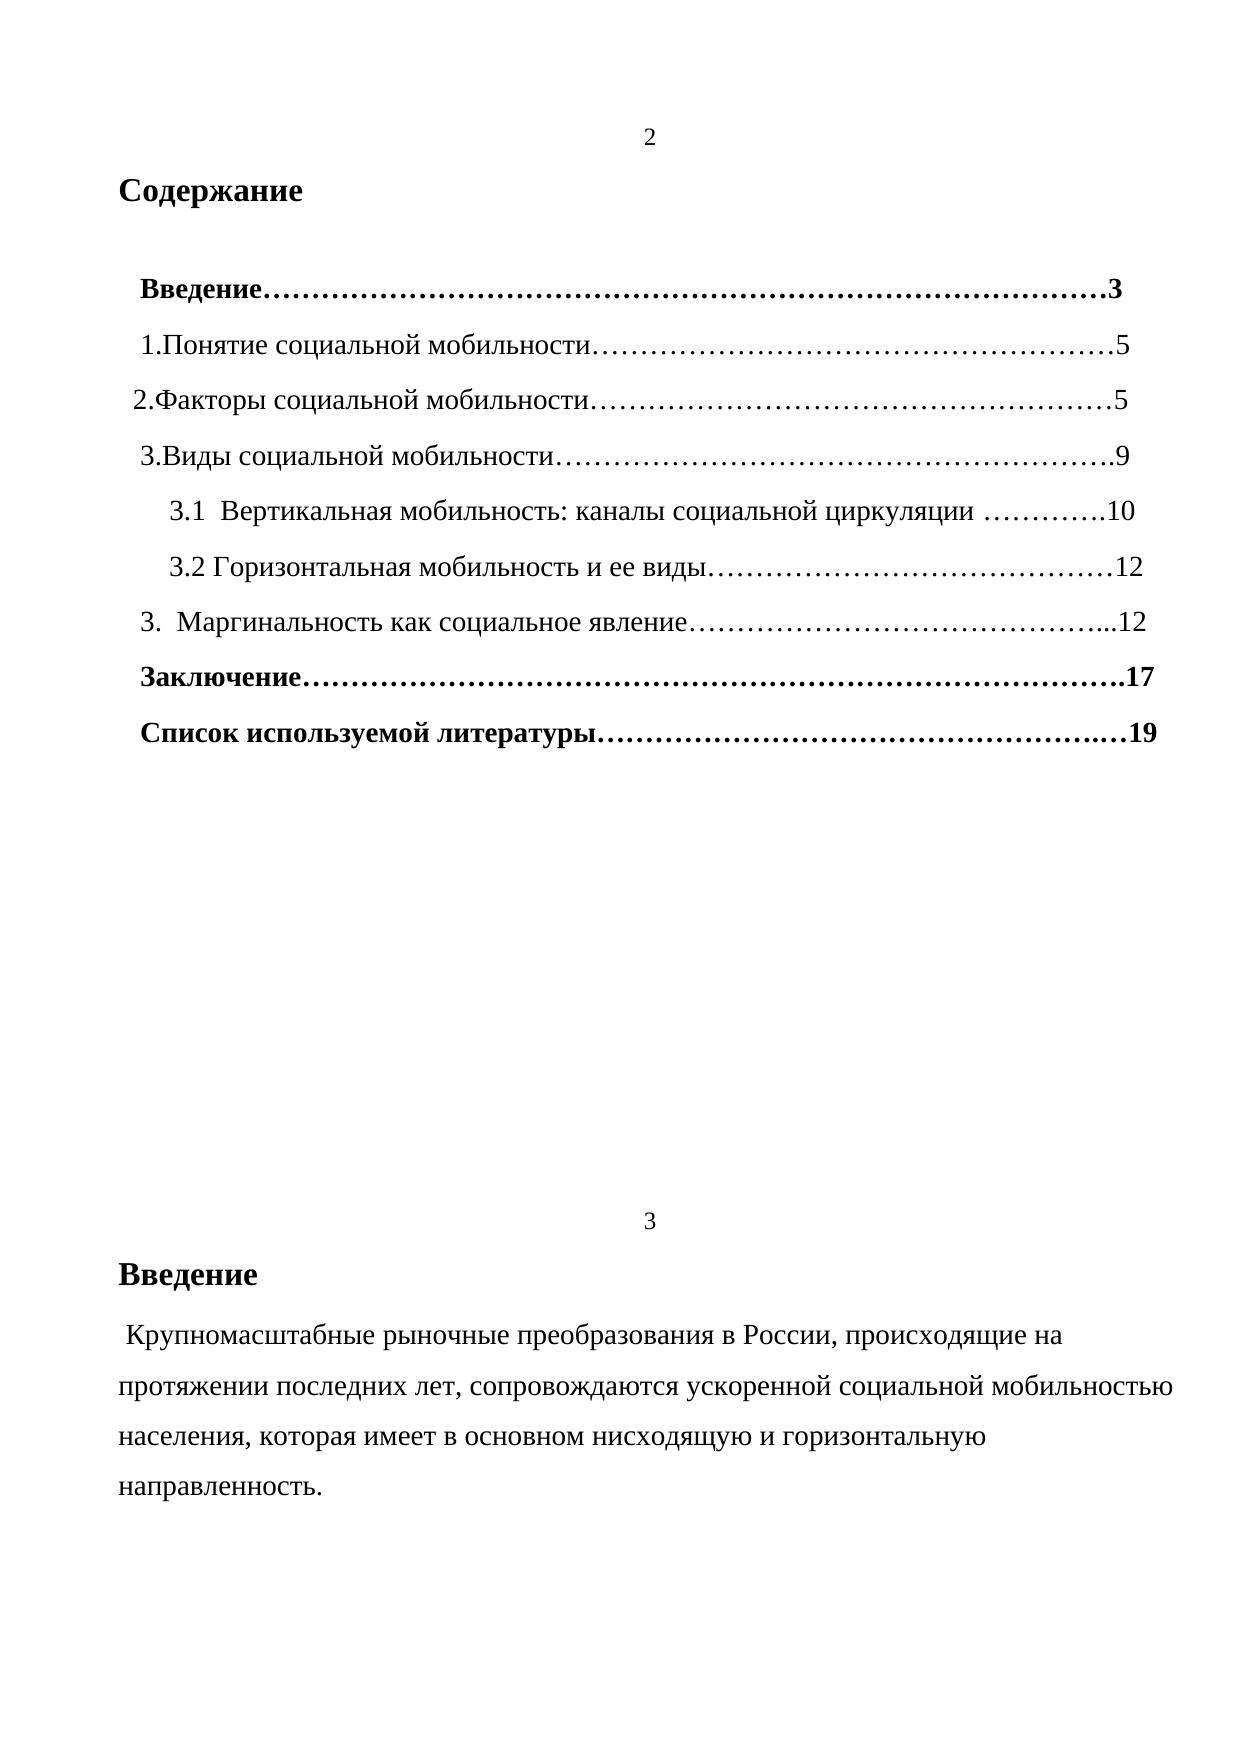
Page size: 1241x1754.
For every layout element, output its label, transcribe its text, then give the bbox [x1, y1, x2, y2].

text Содержание [118, 170, 1181, 209]
text Заключение………………………………………………………………………….17 [118, 659, 1181, 693]
text 2 [118, 122, 1181, 151]
text 3.2 Горизонтальная мобильность и ее виды……………………………………12 [103, 549, 1181, 582]
text Список используемой литературы…………………………………………….…19 [118, 715, 1181, 748]
text Крупномасштабные рыночные преобразования в России, происходящие на протяжении последних лет, сопровождаются ускоренной социальной мобильностью населения, которая имеет в основном нисходящую и горизонтальную направленность. [118, 1317, 1181, 1502]
text Введение [118, 1255, 1181, 1293]
text 3 [118, 1206, 1181, 1235]
text 3. Маргинальность как социальное явление……………………………………...12 [118, 604, 1181, 638]
text 1.Понятие социальной мобильности………………………………………………5 [133, 327, 1181, 361]
text 2.Факторы социальной мобильности………………………………………………5 [118, 382, 1181, 416]
text 3.1 Вертикальная мобильность: каналы социальной циркуляции ………….10 [118, 493, 1181, 527]
text 3.Виды социальной мобильности………………………………………………….9 [118, 438, 1181, 471]
text Введение……………………………………………………………………………3 [118, 272, 1181, 305]
